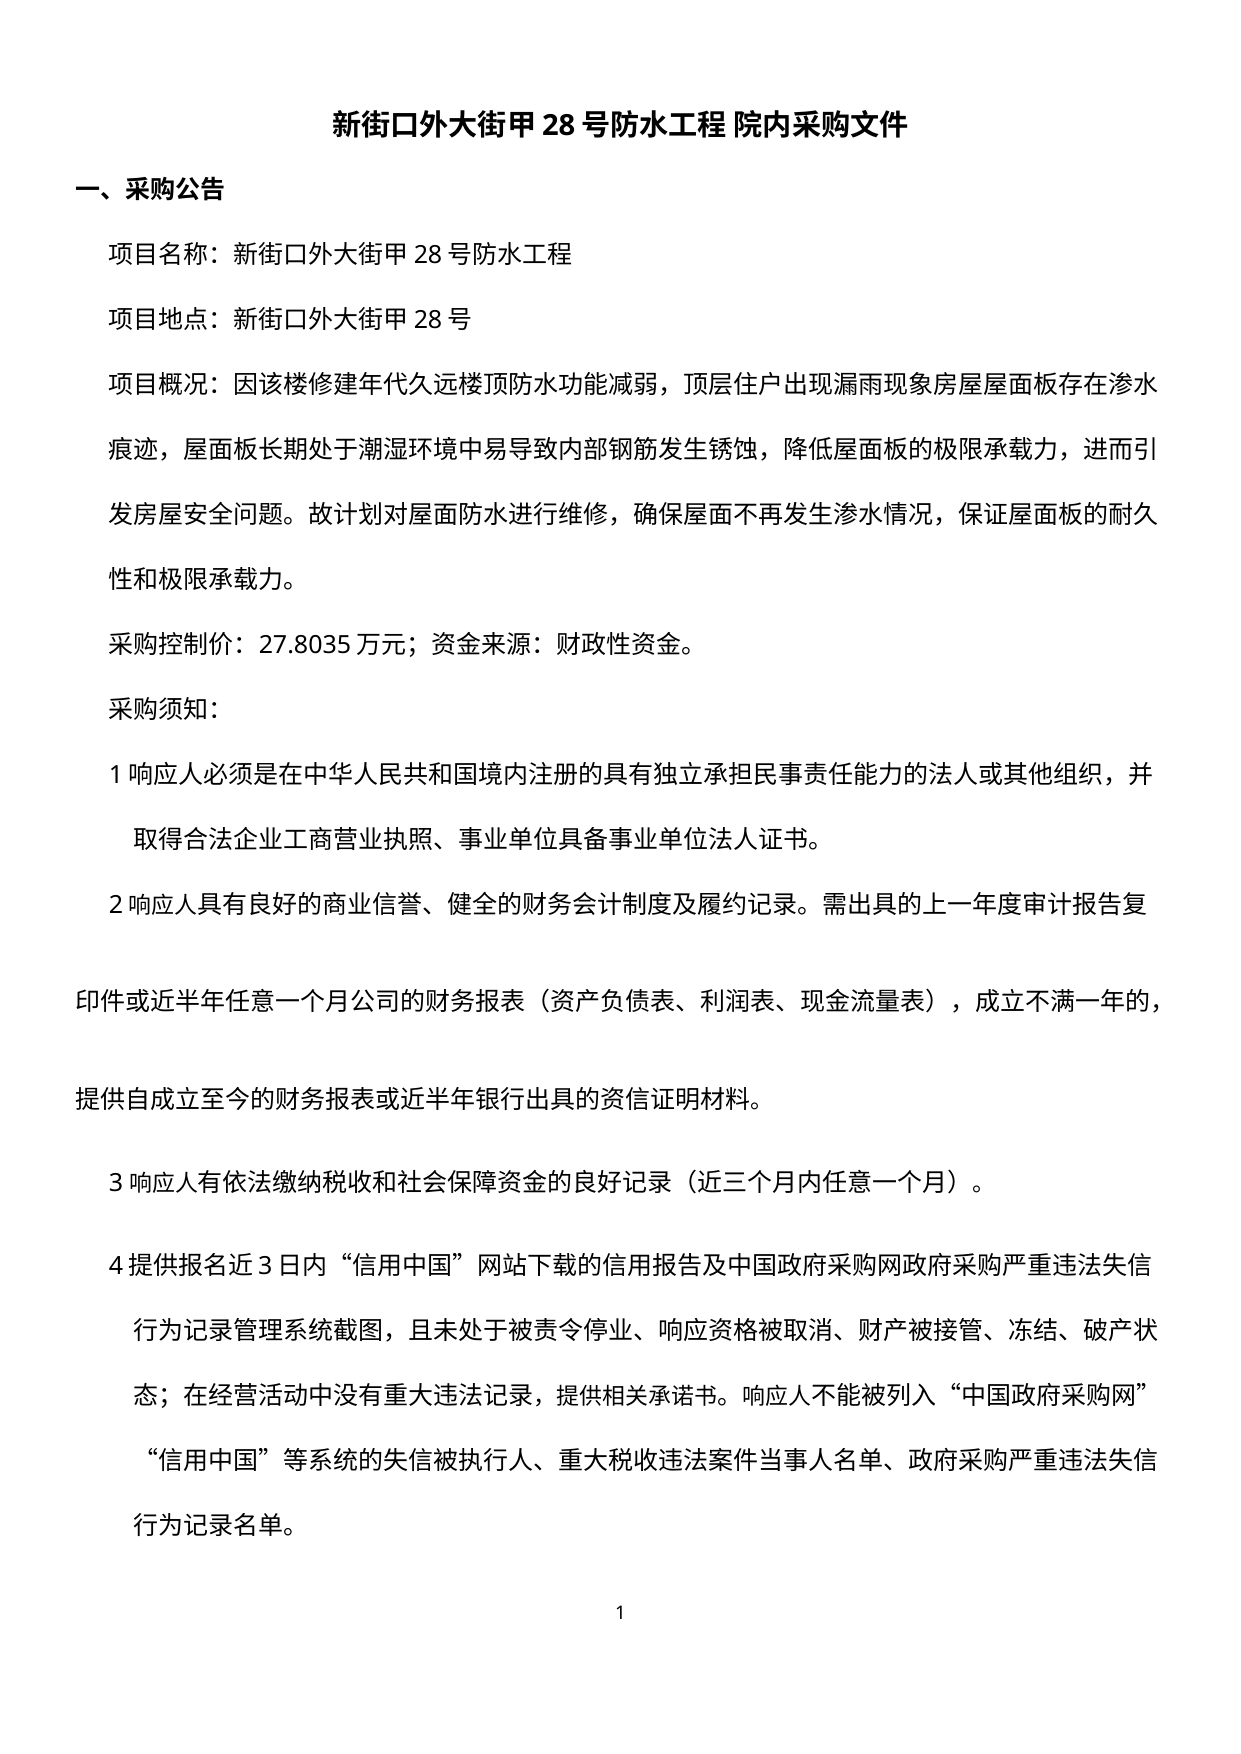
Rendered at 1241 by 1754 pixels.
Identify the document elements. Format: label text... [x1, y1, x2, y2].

text 采购须知： [108, 675, 1165, 740]
text 项目地点：新街口外大街甲28号 [108, 285, 1165, 350]
text 采购控制价：27.8035万元；资金来源：财政性资金。 [108, 610, 1165, 675]
text 一、采购公告 [75, 155, 1165, 220]
text 项目名称：新街口外大街甲28号防水工程 [108, 220, 1165, 285]
subtitle 新街口外大街甲28号防水工程 院内采购文件 [75, 90, 1165, 155]
text 1响应人必须是在中华人民共和国境内注册的具有独立承担民事责任能力的法人或其他组织，并取得合法企业工商营业执照、事业单位具备事业单位法人证书。 [108, 740, 1165, 870]
text 2响应人具有良好的商业信誉、健全的财务会计制度及履约记录。需出具的上一年度审计报告复印件或近半年任意一个月公司的财务报表（资产负债表、利润表、现金流量表），成立不满一年的，提供自成立至今的财务报表或近半年银行出具的资信证明材料。 [75, 870, 1165, 1130]
text 项目概况：因该楼修建年代久远楼顶防水功能减弱，顶层住户出现漏雨现象房屋屋面板存在渗水痕迹，屋面板长期处于潮湿环境中易导致内部钢筋发生锈蚀，降低屋面板的极限承载力，进而引发房屋安全问题。故计划对屋面防水进行维修，确保屋面不再发生渗水情况，保证屋面板的耐久性和极限承载力。 [108, 350, 1165, 610]
text 4提供报名近3日内“信用中国”网站下载的信用报告及中国政府采购网政府采购严重违法失信行为记录管理系统截图，且未处于被责令停业、响应资格被取消、财产被接管、冻结、破产状态；在经营活动中没有重大违法记录，提供相关承诺书。响应人不能被列入“中国政府采购网”“信用中国”等系统的失信被执行人、重大税收违法案件当事人名单、政府采购严重违法失信行为记录名单。 [108, 1231, 1165, 1556]
text 3 响应人有依法缴纳税收和社会保障资金的良好记录（近三个月内任意一个月）。 [75, 1148, 1165, 1213]
